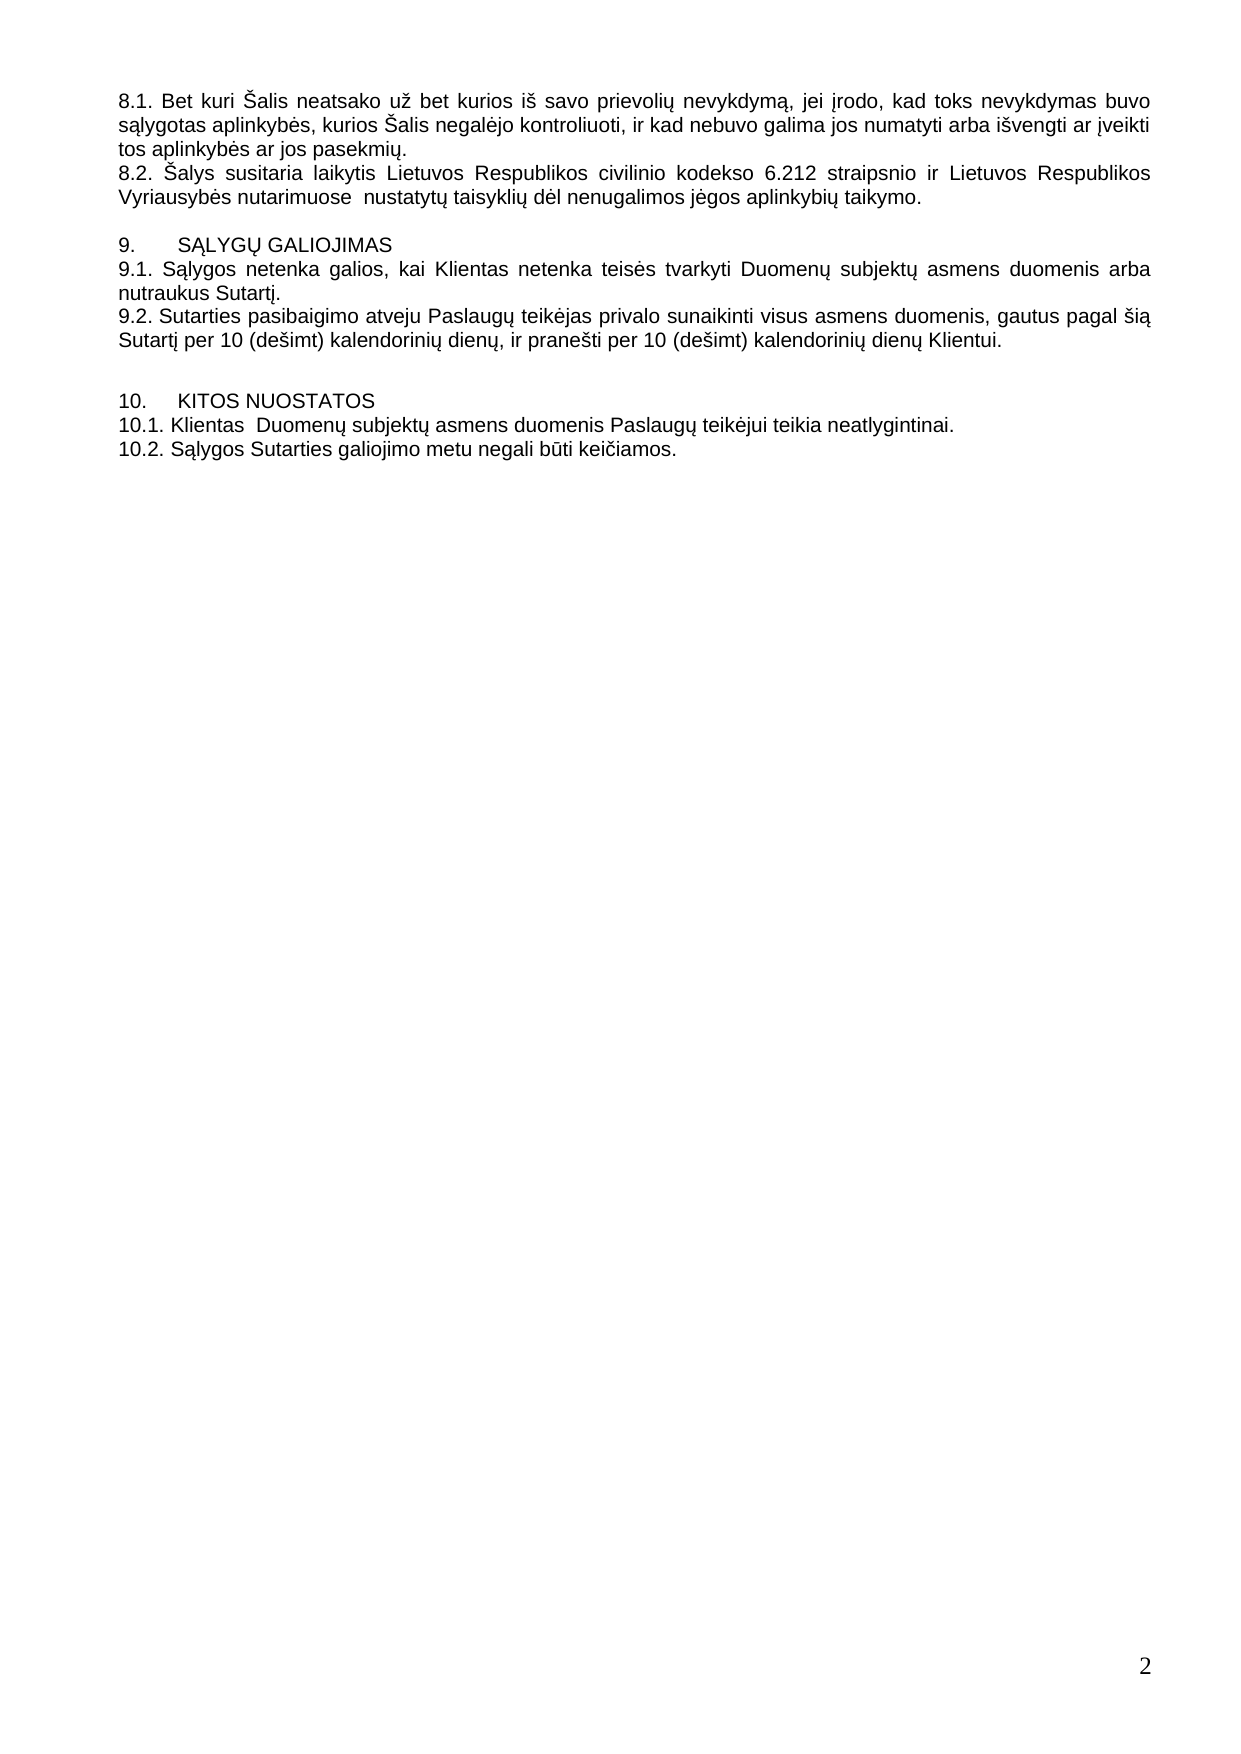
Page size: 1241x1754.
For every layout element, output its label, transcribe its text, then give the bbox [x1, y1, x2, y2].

list KITOS NUOSTATOS [118, 389, 1152, 413]
text 10.1. Klientas Duomenų subjektų asmens duomenis Paslaugų teikėjui teikia neatlygintinai. [118, 413, 1152, 437]
text 10.2. Sąlygos Sutarties galiojimo metu negali būti keičiamos. [118, 437, 1152, 461]
text 9.2. Sutarties pasibaigimo atveju Paslaugų teikėjas privalo sunaikinti visus asmens duomenis, gautus pagal šią Sutartį per 10 (dešimt) kalendorinių dienų, ir pranešti per 10 (dešimt) kalendorinių dienų Klientui. [118, 304, 1152, 352]
list SĄLYGŲ GALIOJIMAS [118, 232, 1152, 256]
text 9.1. Sąlygos netenka galios, kai Klientas netenka teisės tvarkyti Duomenų subjektų asmens duomenis arba nutraukus Sutartį. [118, 256, 1152, 304]
text 8.2. Šalys susitaria laikytis Lietuvos Respublikos civilinio kodekso 6.212 straipsnio ir Lietuvos Respublikos Vyriausybės nutarimuose nustatytų taisyklių dėl nenugalimos jėgos aplinkybių taikymo. [118, 161, 1152, 208]
text 8.1. Bet kuri Šalis neatsako už bet kurios iš savo prievolių nevykdymą, jei įrodo, kad toks nevykdymas buvo sąlygotas aplinkybės, kurios Šalis negalėjo kontroliuoti, ir kad nebuvo galima jos numatyti arba išvengti ar įveikti tos aplinkybės ar jos pasekmių. [118, 89, 1152, 161]
